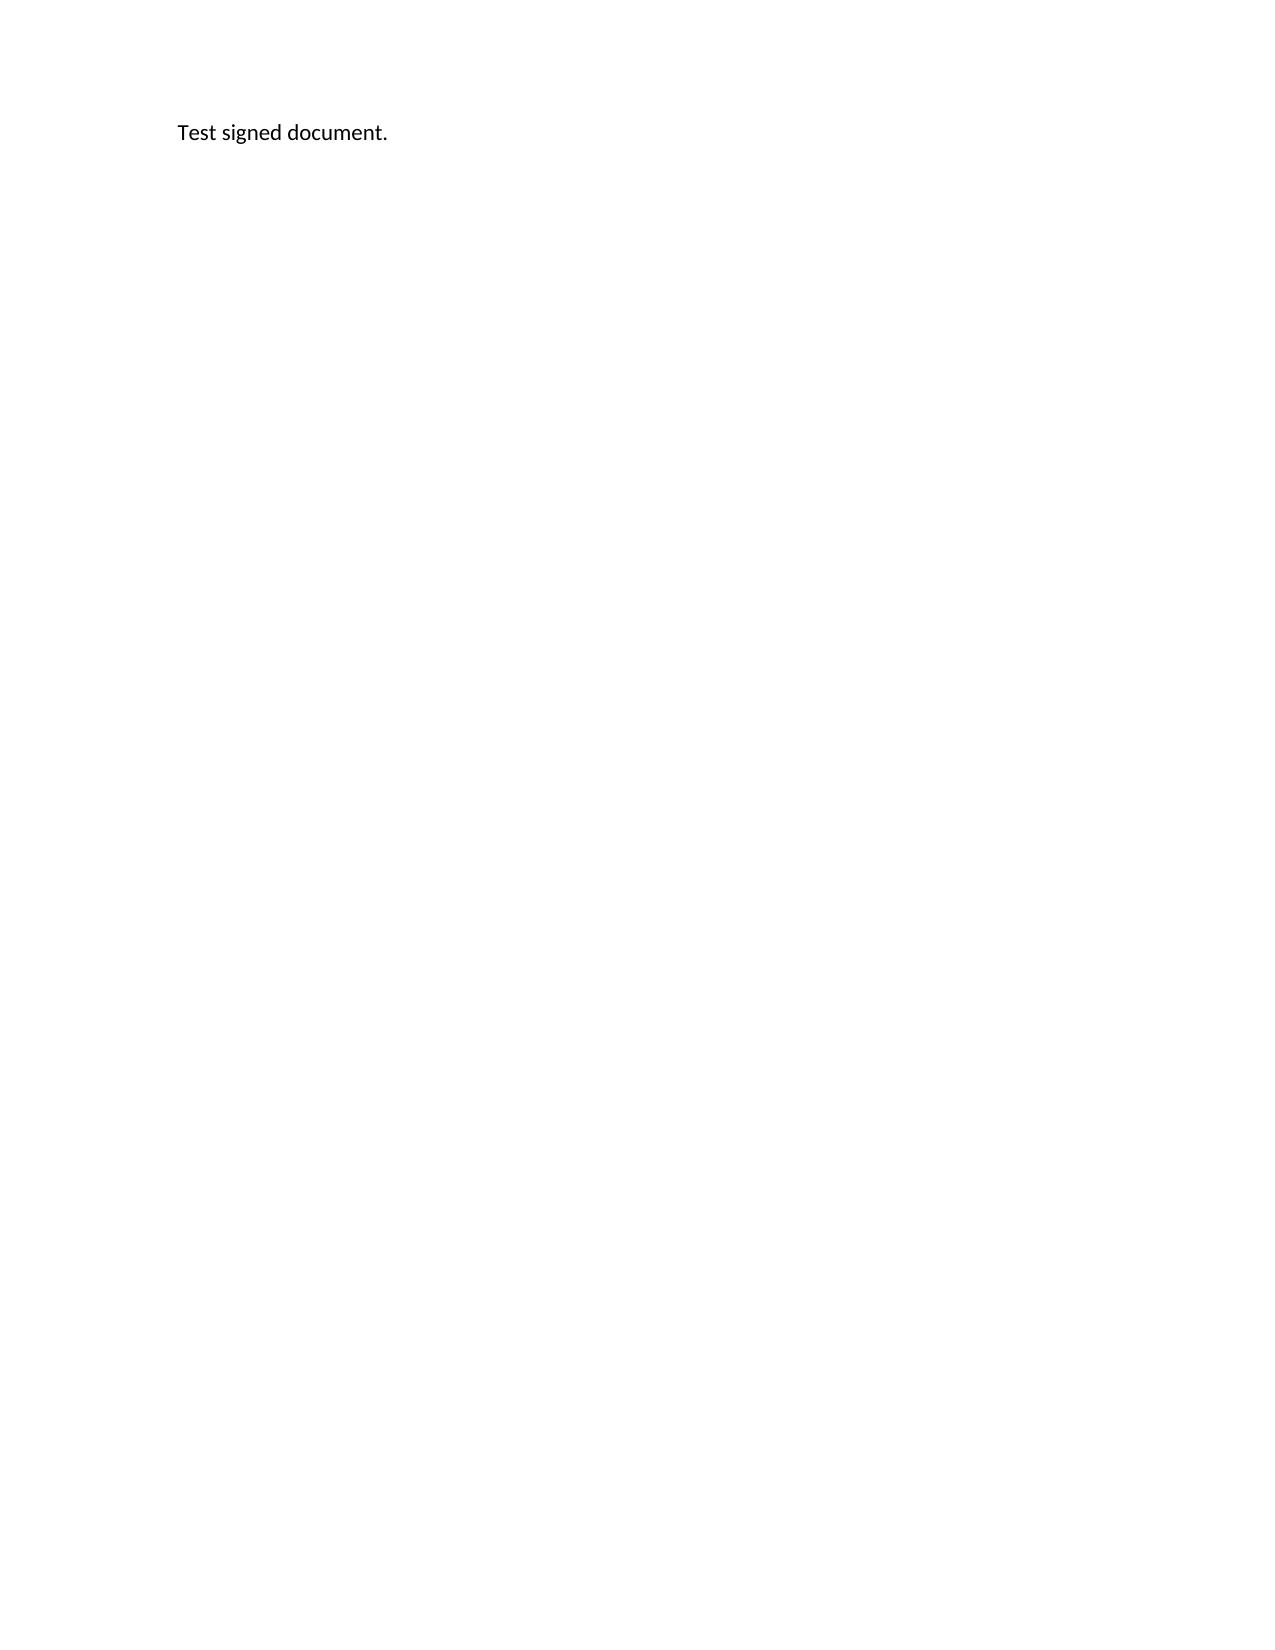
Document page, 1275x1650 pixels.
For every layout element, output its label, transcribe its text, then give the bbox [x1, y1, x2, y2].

text Test signed document. [177, 118, 1186, 146]
